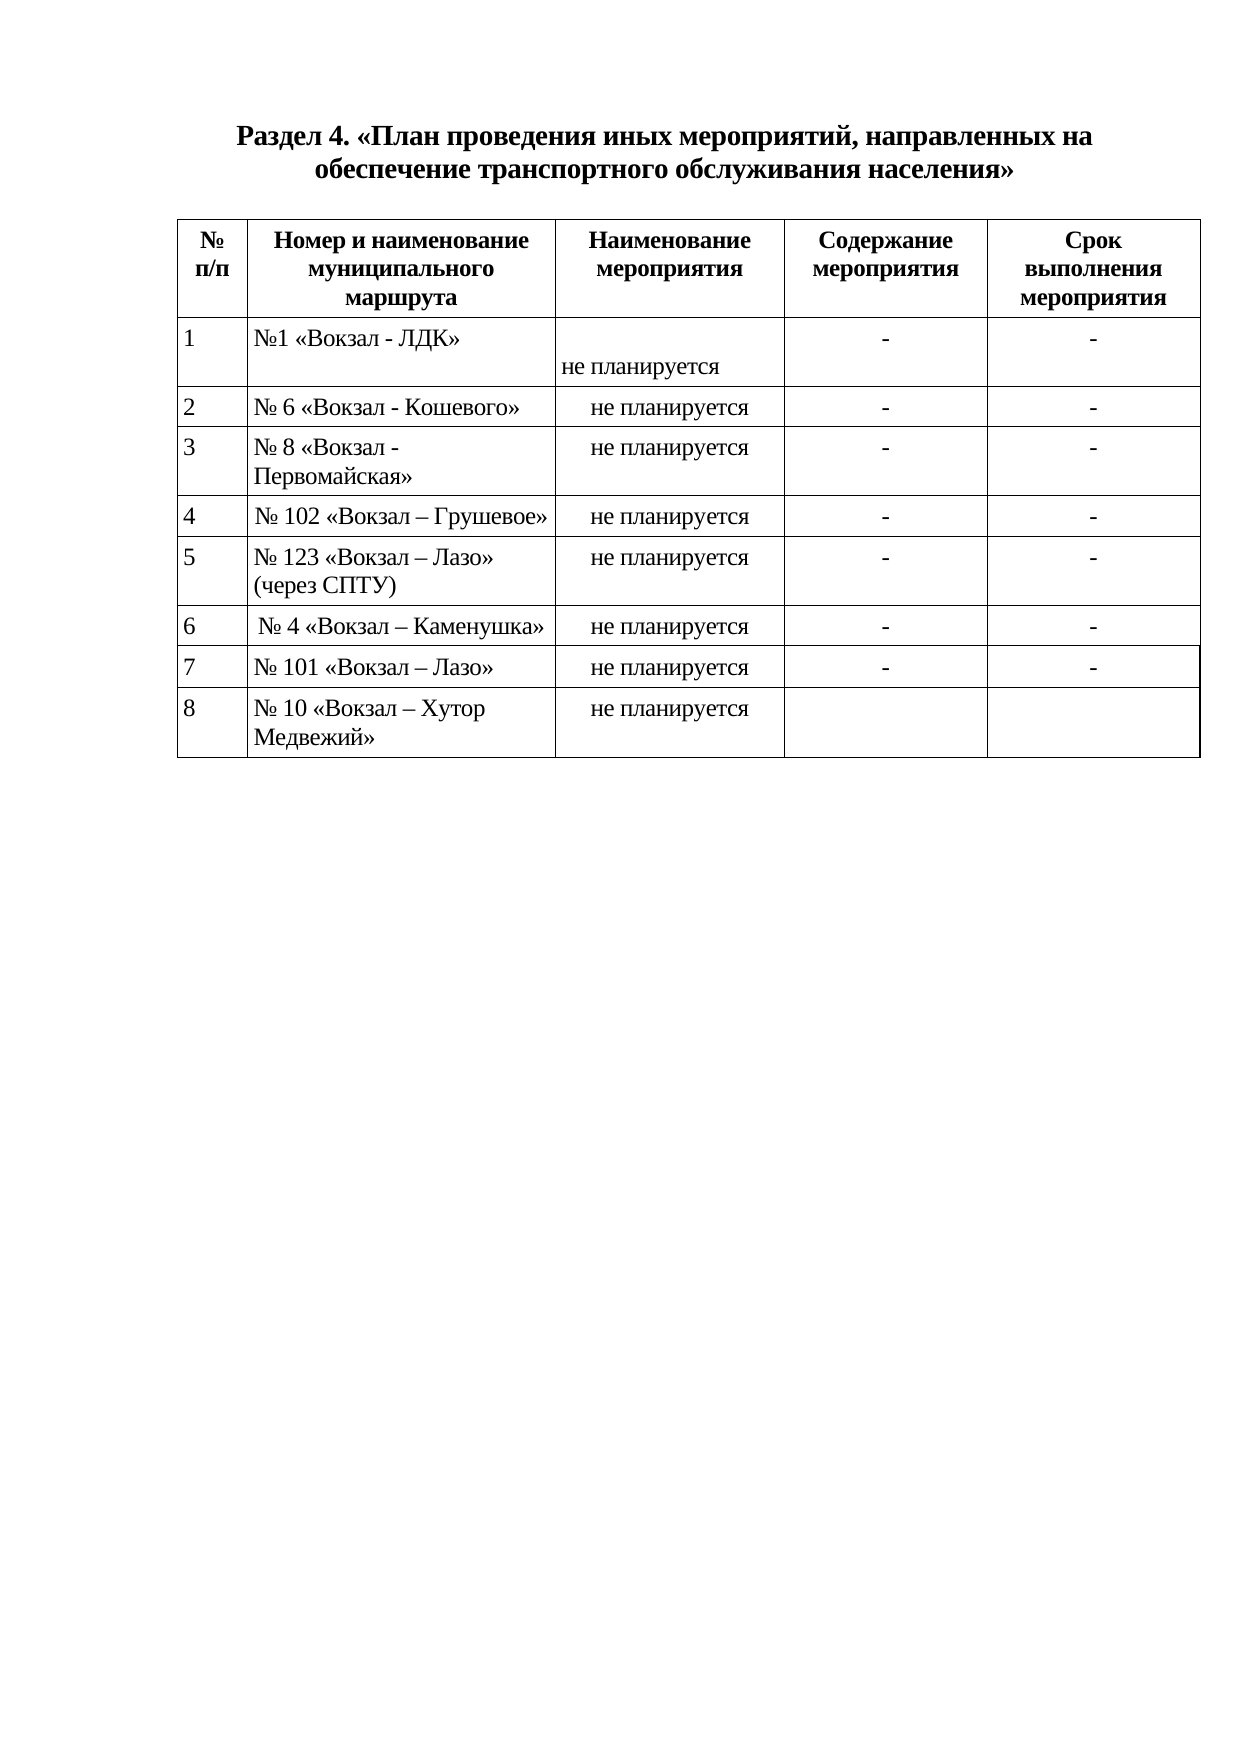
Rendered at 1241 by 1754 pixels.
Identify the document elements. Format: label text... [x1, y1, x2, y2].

table_cell 1 [178, 318, 247, 386]
table_cell - [785, 606, 987, 645]
table_cell 2 [178, 387, 247, 426]
table_header Наименование мероприятия [556, 220, 784, 317]
table_cell № 101 «Вокзал – Лазо» [248, 646, 555, 687]
table_cell не планируется [556, 387, 784, 426]
table_cell 8 [178, 688, 247, 757]
table_cell не планируется [556, 427, 784, 495]
table_cell - [785, 387, 987, 426]
table_cell не планируется [556, 318, 784, 386]
table_cell не планируется [556, 688, 784, 757]
table_cell не планируется [556, 537, 784, 605]
table_cell - [988, 318, 1200, 386]
table_cell № 102 «Вокзал – Грушевое» [248, 496, 555, 536]
table_cell не планируется [556, 646, 784, 687]
table_cell 7 [178, 646, 247, 687]
table_cell [785, 688, 987, 757]
table_cell 3 [178, 427, 247, 495]
table_cell № 8 «Вокзал - Первомайская» [248, 427, 555, 495]
table_cell - [785, 646, 987, 687]
table_cell - [988, 537, 1200, 605]
table_header № п/п [178, 220, 247, 317]
table_cell № 10 «Вокзал – Хутор Медвежий» [248, 688, 555, 757]
table_cell №1 «Вокзал - ЛДК» [248, 318, 555, 386]
table_cell - [988, 606, 1200, 645]
table_cell - [988, 427, 1200, 495]
table_cell № 4 «Вокзал – Каменушка» [248, 606, 555, 645]
table_cell - [785, 537, 987, 605]
table_cell - [785, 427, 987, 495]
table_header Содержание мероприятия [785, 220, 987, 317]
table_cell не планируется [556, 496, 784, 536]
table_cell № 123 «Вокзал – Лазо» (через СПТУ) [248, 537, 555, 605]
table_cell 6 [178, 606, 247, 645]
table_cell 5 [178, 537, 247, 605]
table_cell [988, 688, 1199, 757]
table_header Номер и наименование муниципального маршрута [248, 220, 555, 317]
table_cell - [988, 496, 1200, 536]
table_cell не планируется [556, 606, 784, 645]
table_header Срок выполнения мероприятия [988, 220, 1200, 317]
table_cell - [988, 387, 1200, 426]
table_cell - [988, 646, 1199, 687]
table_cell № 6 «Вокзал - Кошевого» [248, 387, 555, 426]
table_cell - [785, 318, 987, 386]
table_cell - [785, 496, 987, 536]
table_cell 4 [178, 496, 247, 536]
text Раздел 4. «План проведения иных мероприятий, направленных на обеспечение транспортного обслуживания населения» [177, 118, 1152, 185]
